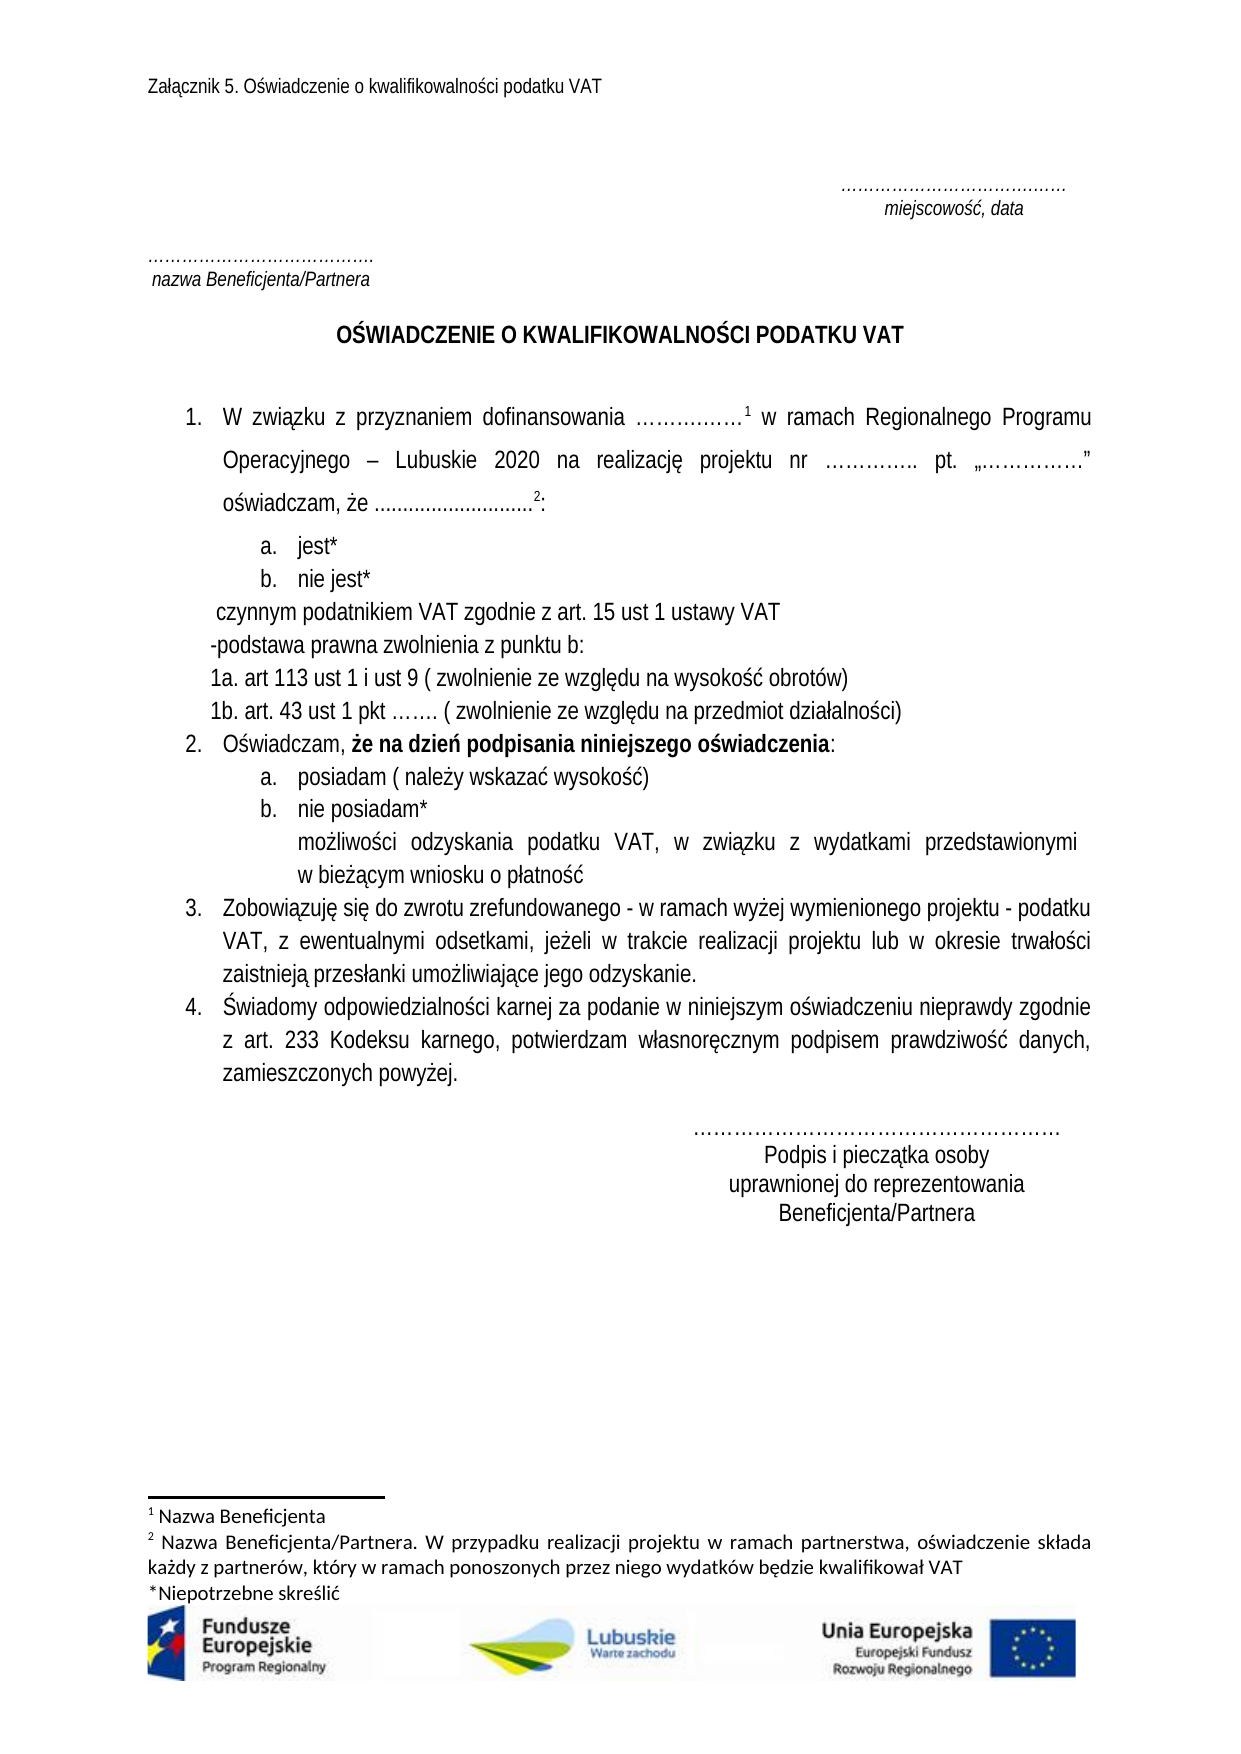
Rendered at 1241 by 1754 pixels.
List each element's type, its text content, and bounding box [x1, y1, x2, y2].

list Świadomy odpowiedzialności karnej za podanie w niniejszym oświadczeniu nieprawdy zgodnie z art. 233 Kodeksu karnego, potwierdzam własnoręcznym podpisem prawdziwość danych, zamieszczonych powyżej. [185, 992, 1093, 1086]
list 1b. art. 43 ust 1 pkt ……. ( zwolnienie ze względu na przedmiot działalności) [148, 696, 1093, 724]
table_header …………………………….…… [812, 172, 1096, 196]
list nie posiadam* [260, 794, 1093, 823]
table_cell nazwa Beneficjenta/Partnera [136, 268, 386, 291]
list 1a. art 113 ust 1 i ust 9 ( zwolnienie ze względu na wysokość obrotów) [148, 663, 1093, 691]
list posiadam ( należy wskazać wysokość) [260, 762, 1093, 790]
list Oświadczam, że na dzień podpisania niniejszego oświadczenia: [185, 729, 1093, 757]
table_header ……………………………………………… [650, 1112, 1104, 1140]
list nie jest* [260, 564, 1093, 593]
list W związku z przyznaniem dofinansowania ……….…… w ramach Regionalnego Programu Operacyjnego – Lubuskie 2020 na realizację projektu nr ………….. pt. „……………” oświadczam, że ............................: [185, 402, 1093, 517]
picture [147, 1605, 1076, 1681]
list możliwości odzyskania podatku VAT, w związku z wydatkami przedstawionymi w bieżącym wniosku o płatność [298, 827, 1093, 889]
list jest* [260, 531, 1093, 560]
table_cell Podpis i pieczątka osoby uprawnionej do reprezentowania Beneficjenta/Partnera [650, 1140, 1104, 1226]
list czynnym podatnikiem VAT zgodnie z art. 15 ust 1 ustawy VAT [148, 597, 1093, 626]
list Zobowiązuję się do zwrotu zrefundowanego - w ramach wyżej wymienionego projektu - podatku VAT, z ewentualnymi odsetkami, jeżeli w trakcie realizacji projektu lub w okresie trwałości zaistnieją przesłanki umożliwiające jego odzyskanie. [185, 893, 1093, 988]
list -podstawa prawna zwolnienia z punktu b: [148, 630, 1093, 658]
text OŚWIADCZENIE O KWALIFIKOWALNOŚCI PODATKU VAT [148, 320, 1093, 349]
table_cell miejscowość, data [812, 196, 1096, 219]
table_header …………………………………. [136, 244, 386, 267]
